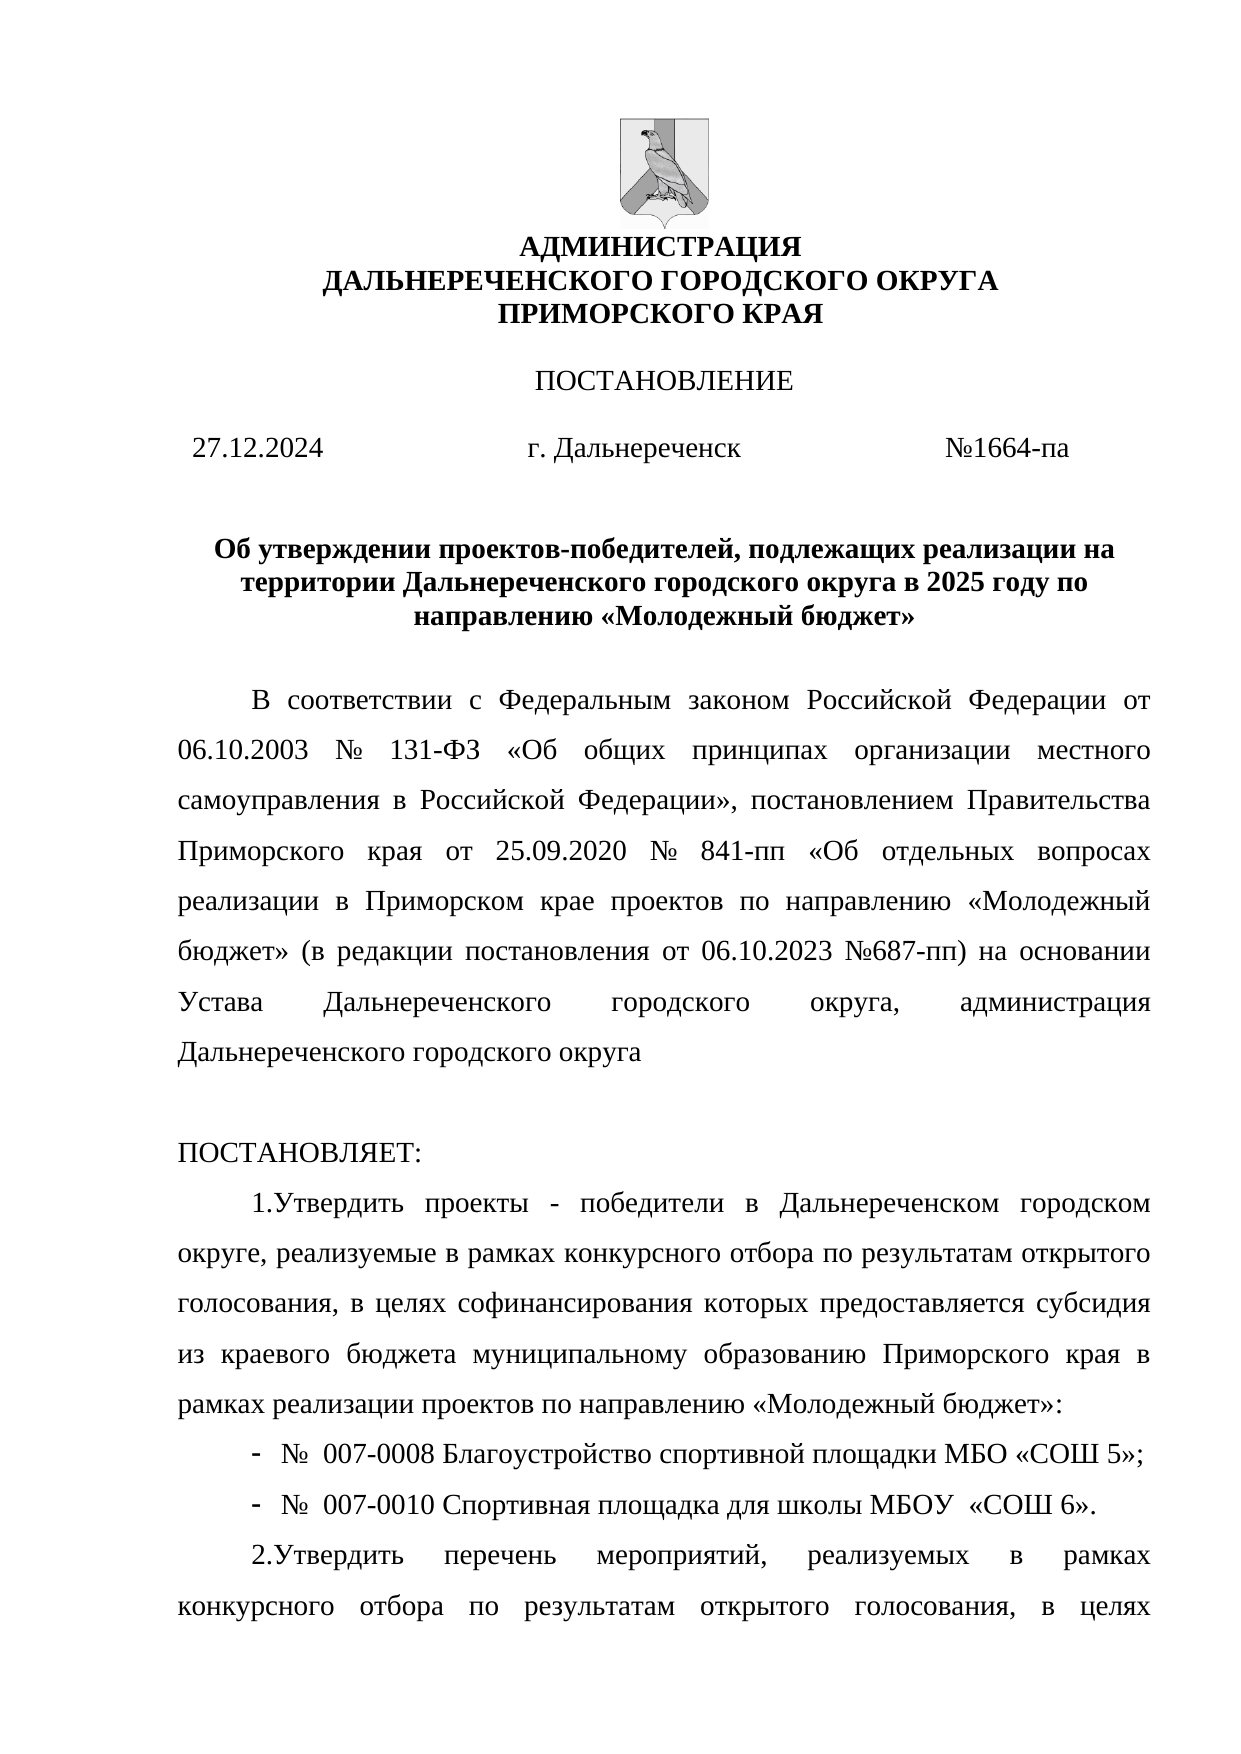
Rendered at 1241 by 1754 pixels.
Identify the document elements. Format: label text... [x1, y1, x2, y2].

text ДАЛЬНЕРЕЧЕНСКОГО ГОРОДСКОГО ОКРУГА [177, 263, 1144, 296]
text Об утверждении проектов-победителей, подлежащих реализации на территории Дальнереченского городского округа в 2025 году по направлению «Молодежный бюджет» [177, 531, 1152, 632]
text 27.12.2024 г. Дальнереченск №1664-па [177, 430, 1152, 464]
list № 007-0008 Благоустройство спортивной площадки МБО «СОШ 5»; [177, 1437, 1152, 1470]
text ПОСТАНОВЛЕНИЕ [177, 363, 1152, 397]
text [177, 1537, 1152, 1621]
list № 007-0010 Спортивная площадка для школы МБОУ «СОШ 6». [177, 1487, 1152, 1521]
text ПОСТАНОВЛЯЕТ: [177, 1135, 1152, 1168]
text 1.Утвердить проекты - победители в Дальнереченском городском округе, реализуемые в рамках конкурсного отбора по результатам открытого голосования, в целях софинансирования которых предоставляется субсидия из краевого бюджета муниципальному образованию Приморского края в рамках реализации проектов по направлению «Молодежный бюджет»: [177, 1185, 1152, 1420]
picture [620, 118, 709, 229]
text В соответствии с Федеральным законом Российской Федерации от 06.10.2003 № 131-ФЗ «Об общих принципах организации местного самоуправления в Российской Федерации», постановлением Правительства Приморского края от 25.09.2020 № 841-пп «Об отдельных вопросах реализации в Приморском крае проектов по направлению «Молодежный бюджет» (в редакции постановления от 06.10.2023 №687-пп) на основании Устава Дальнереченского городского округа, администрация Дальнереченского городского округа [177, 682, 1152, 1068]
text АДМИНИСТРАЦИЯ [177, 229, 1144, 263]
text ПРИМОРСКОГО КРАЯ [177, 296, 1144, 330]
